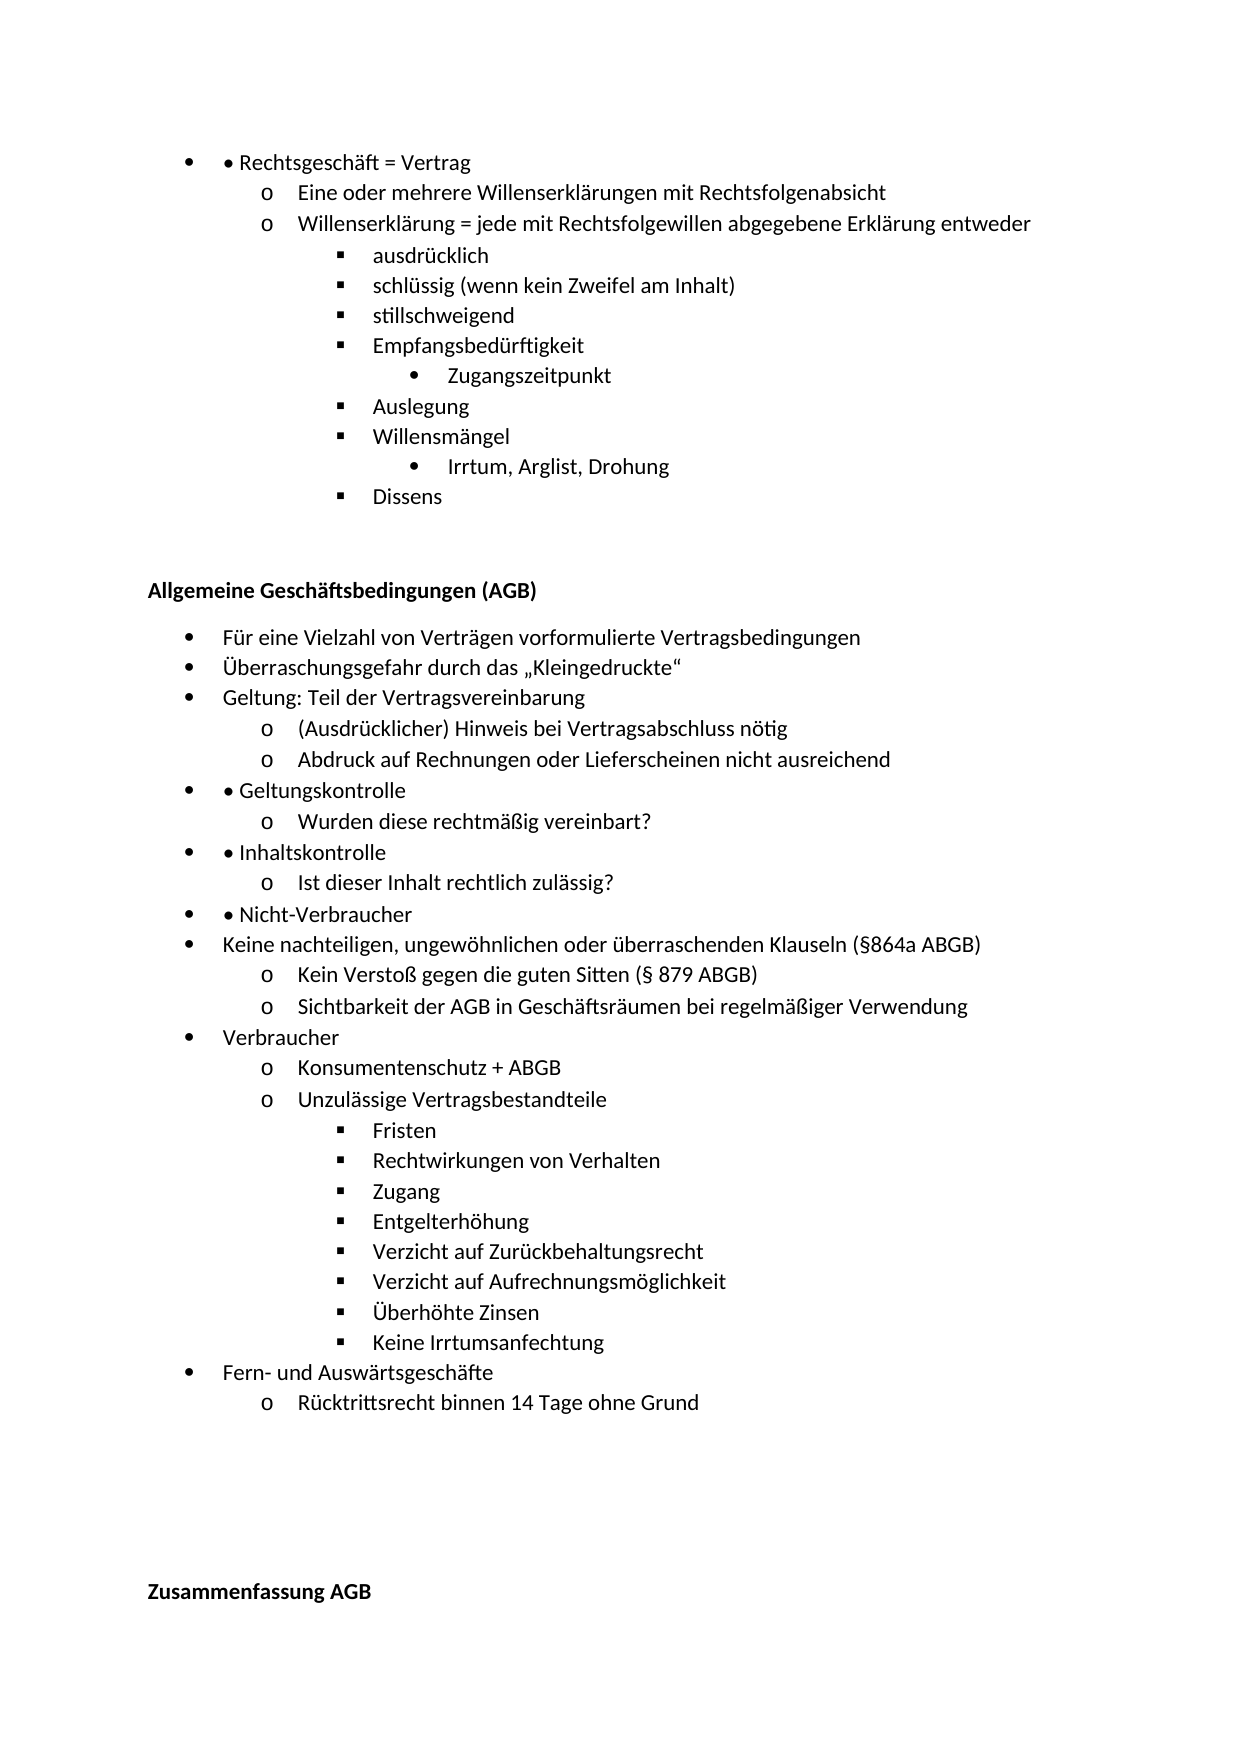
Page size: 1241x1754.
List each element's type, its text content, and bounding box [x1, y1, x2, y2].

list Abdruck auf Rechnungen oder Lieferscheinen nicht ausreichend [260, 745, 1093, 774]
list (Ausdrücklicher) Hinweis bei Vertragsabschluss nötig [260, 714, 1093, 743]
list Verzicht auf Zurückbehaltungsrecht [335, 1237, 1093, 1265]
list • Nicht-Verbraucher [185, 900, 1093, 928]
text Zusammenfassung AGB [148, 1577, 1093, 1605]
list Rücktrittsrecht binnen 14 Tage ohne Grund [260, 1388, 1093, 1417]
list Kein Verstoß gegen die guten Sitten (§ 879 ABGB) [260, 960, 1093, 989]
list Willenserklärung = jede mit Rechtsfolgewillen abgegebene Erklärung entweder [260, 209, 1093, 238]
list • Rechtsgeschäft = Vertrag [185, 148, 1093, 176]
list Dissens [335, 482, 1093, 510]
list • Geltungskontrolle [185, 777, 1093, 804]
list Fern- und Auswärtsgeschäfte [185, 1358, 1093, 1386]
list Zugangszeitpunkt [410, 362, 1093, 389]
list Zugang [335, 1177, 1093, 1205]
list Wurden diese rechtmäßig vereinbart? [260, 807, 1093, 836]
list Fristen [335, 1116, 1093, 1144]
list schlüssig (wenn kein Zweifel am Inhalt) [335, 271, 1093, 299]
list Willensmängel [335, 422, 1093, 450]
list Keine Irrtumsanfechtung [335, 1328, 1093, 1356]
list Überhöhte Zinsen [335, 1298, 1093, 1326]
text Allgemeine Geschäftsbedingungen (AGB) [148, 576, 1093, 604]
list Ist dieser Inhalt rechtlich zulässig? [260, 868, 1093, 898]
list Verbraucher [185, 1023, 1093, 1051]
list Eine oder mehrere Willenserklärungen mit Rechtsfolgenabsicht [260, 178, 1093, 207]
list Keine nachteiligen, ungewöhnlichen oder überraschenden Klauseln (§864a ABGB) [185, 930, 1093, 958]
list Unzulässige Vertragsbestandteile [260, 1085, 1093, 1114]
list Verzicht auf Aufrechnungsmöglichkeit [335, 1267, 1093, 1295]
list Auslegung [335, 392, 1093, 420]
list Entgelterhöhung [335, 1207, 1093, 1235]
list Konsumentenschutz + ABGB [260, 1053, 1093, 1083]
list stillschweigend [335, 301, 1093, 329]
list Irrtum, Arglist, Drohung [410, 452, 1093, 480]
list Sichtbarkeit der AGB in Geschäftsräumen bei regelmäßiger Verwendung [260, 992, 1093, 1021]
list Rechtwirkungen von Verhalten [335, 1147, 1093, 1174]
list ausdrücklich [335, 241, 1093, 269]
list Geltung: Teil der Vertragsvereinbarung [185, 683, 1093, 711]
list Empfangsbedürftigkeit [335, 331, 1093, 359]
list Überraschungsgefahr durch das „Kleingedruckte“ [185, 653, 1093, 681]
list Für eine Vielzahl von Verträgen vorformulierte Vertragsbedingungen [185, 623, 1093, 651]
list • Inhaltskontrolle [185, 838, 1093, 866]
